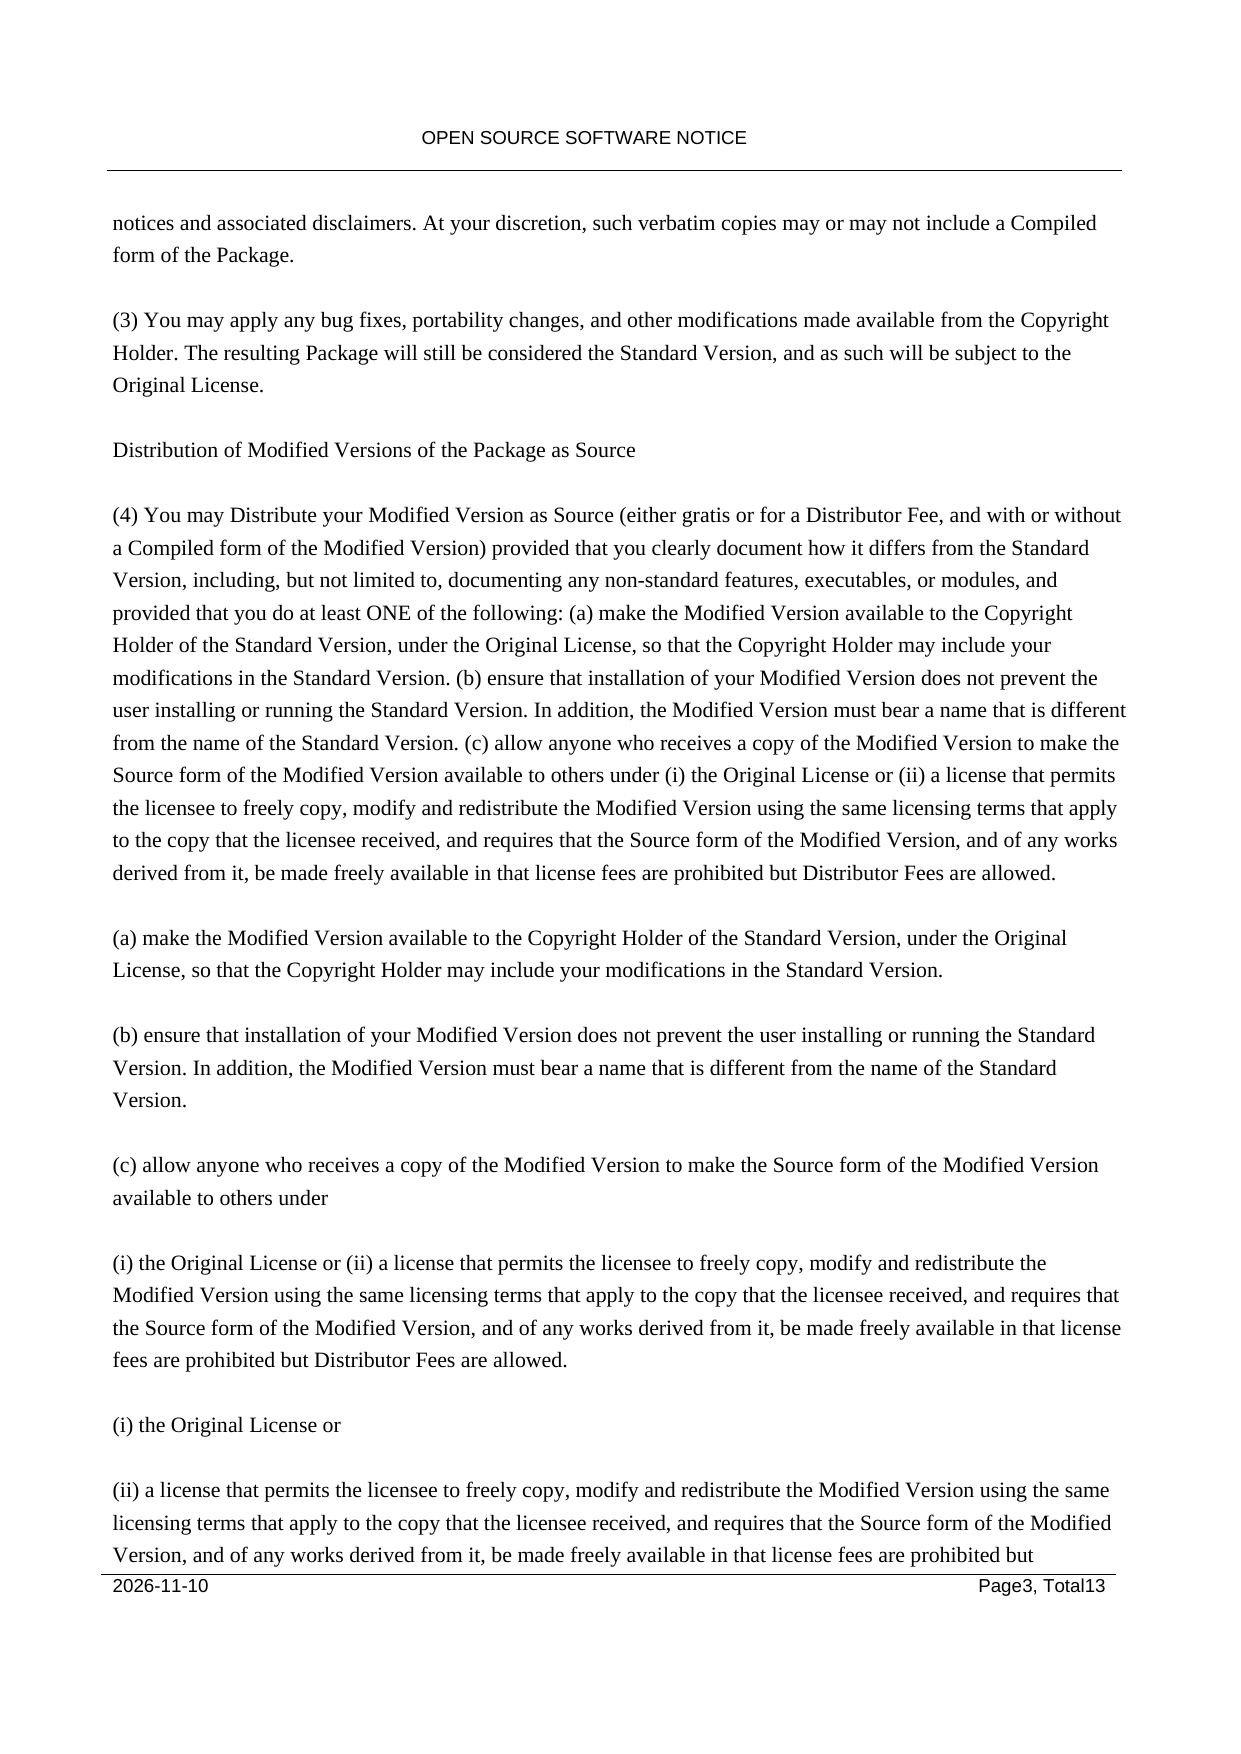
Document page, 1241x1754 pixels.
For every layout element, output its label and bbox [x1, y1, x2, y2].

text [112, 206, 1128, 1571]
